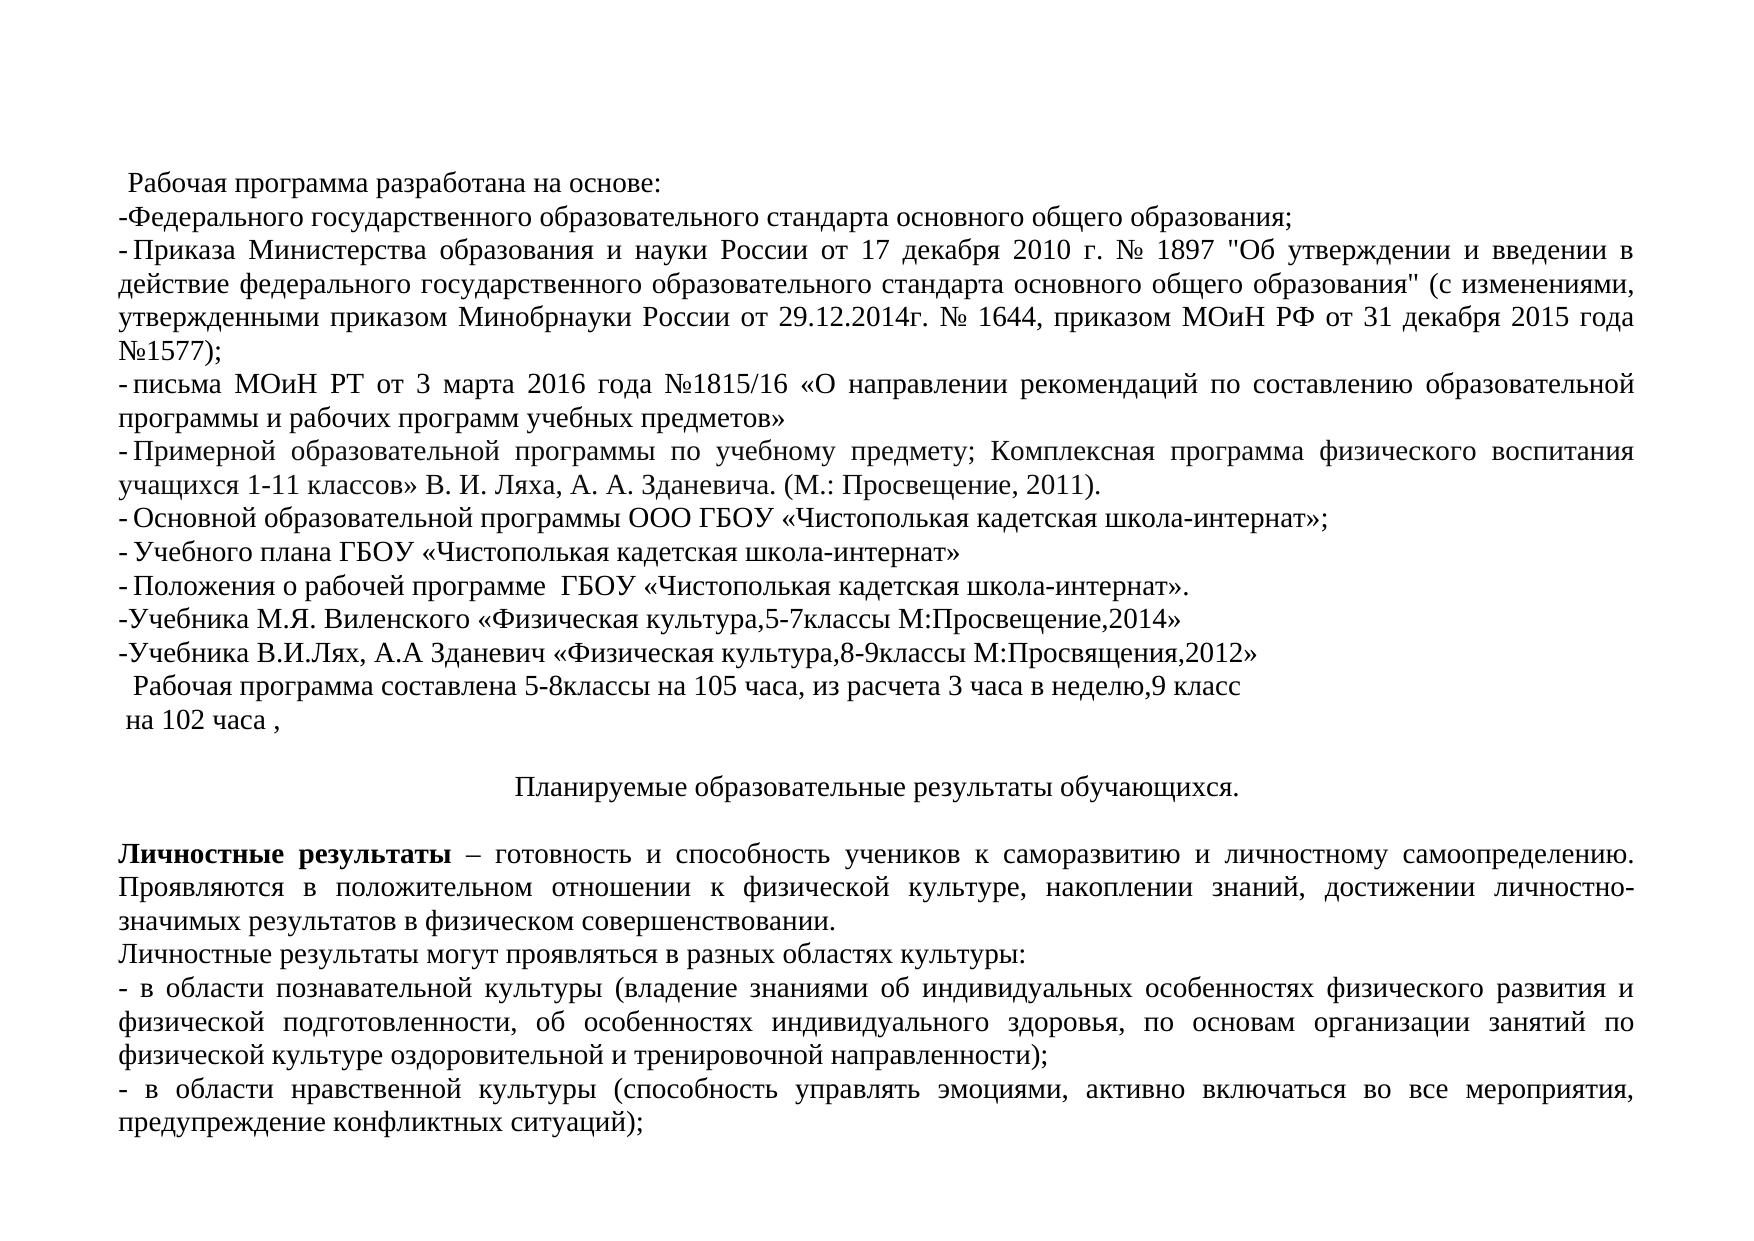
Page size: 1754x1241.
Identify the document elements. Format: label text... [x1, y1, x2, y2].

text - Примерной образовательной программы по учебному предмету; Комплексная программа физического воспитания учащихся 1-11 классов» В. И. Ляха, А. А. Зданевича. (М.: Просвещение, 2011). [118, 433, 1636, 501]
text Рабочая программа разработана на основе: [118, 165, 1636, 199]
text - в области познавательной культуры (владение знаниями об индивидуальных особенностях физического развития и физической подготовленности, об особенностях индивидуального здоровья, по основам организации занятий по физической культуре оздоровительной и тренировочной направленности); [118, 970, 1636, 1071]
text - Приказа Министерства образования и науки России от 17 декабря 2010 г. № 1897 "Об утверждении и введении в действие федерального государственного образовательного стандарта основного общего образования" (с изменениями, утвержденными приказом Минобрнауки России от 29.12.2014г. № 1644, приказом МОиН РФ от 31 декабря 2015 года №1577); [118, 232, 1636, 366]
text - в области нравственной культуры (способность управлять эмоциями, активно включаться во все мероприятия, предупреждение конфликтных ситуаций); [118, 1071, 1636, 1138]
text -Учебника М.Я. Виленского «Физическая культура,5-7классы М:Просвещение,2014» [118, 601, 1636, 635]
text Планируемые образовательные результаты обучающихся. [118, 769, 1636, 802]
text - Положения о рабочей программе ГБОУ «Чистополькая кадетская школа-интернат». [118, 568, 1636, 601]
text Личностные результаты могут проявляться в разных областях культуры: [118, 937, 1636, 970]
text Рабочая программа составлена 5-8классы на 105 часа, из расчета 3 часа в неделю,9 класс [118, 668, 1636, 702]
text - Учебного плана ГБОУ «Чистополькая кадетская школа-интернат» [118, 534, 1636, 568]
text - письма МОиН РТ от 3 марта 2016 года №1815/16 «О направлении рекомендаций по составлению образовательной программы и рабочих программ учебных предметов» [118, 366, 1636, 433]
text -Учебника В.И.Лях, А.А Зданевич «Физическая культура,8-9классы М:Просвящения,2012» [118, 635, 1636, 668]
text - Основной образовательной программы ООО ГБОУ «Чистополькая кадетская школа-интернат»; [118, 501, 1636, 534]
text на 102 часа , [118, 702, 1636, 735]
text Личностные результаты – готовность и способность учеников к саморазвитию и личностному самоопределению. Проявляются в положительном отношении к физической культуре, накоплении знаний, достижении личностно-значимых результатов в физическом совершенствовании. [118, 836, 1636, 937]
text -Федерального государственного образовательного стандарта основного общего образования; [118, 199, 1636, 232]
